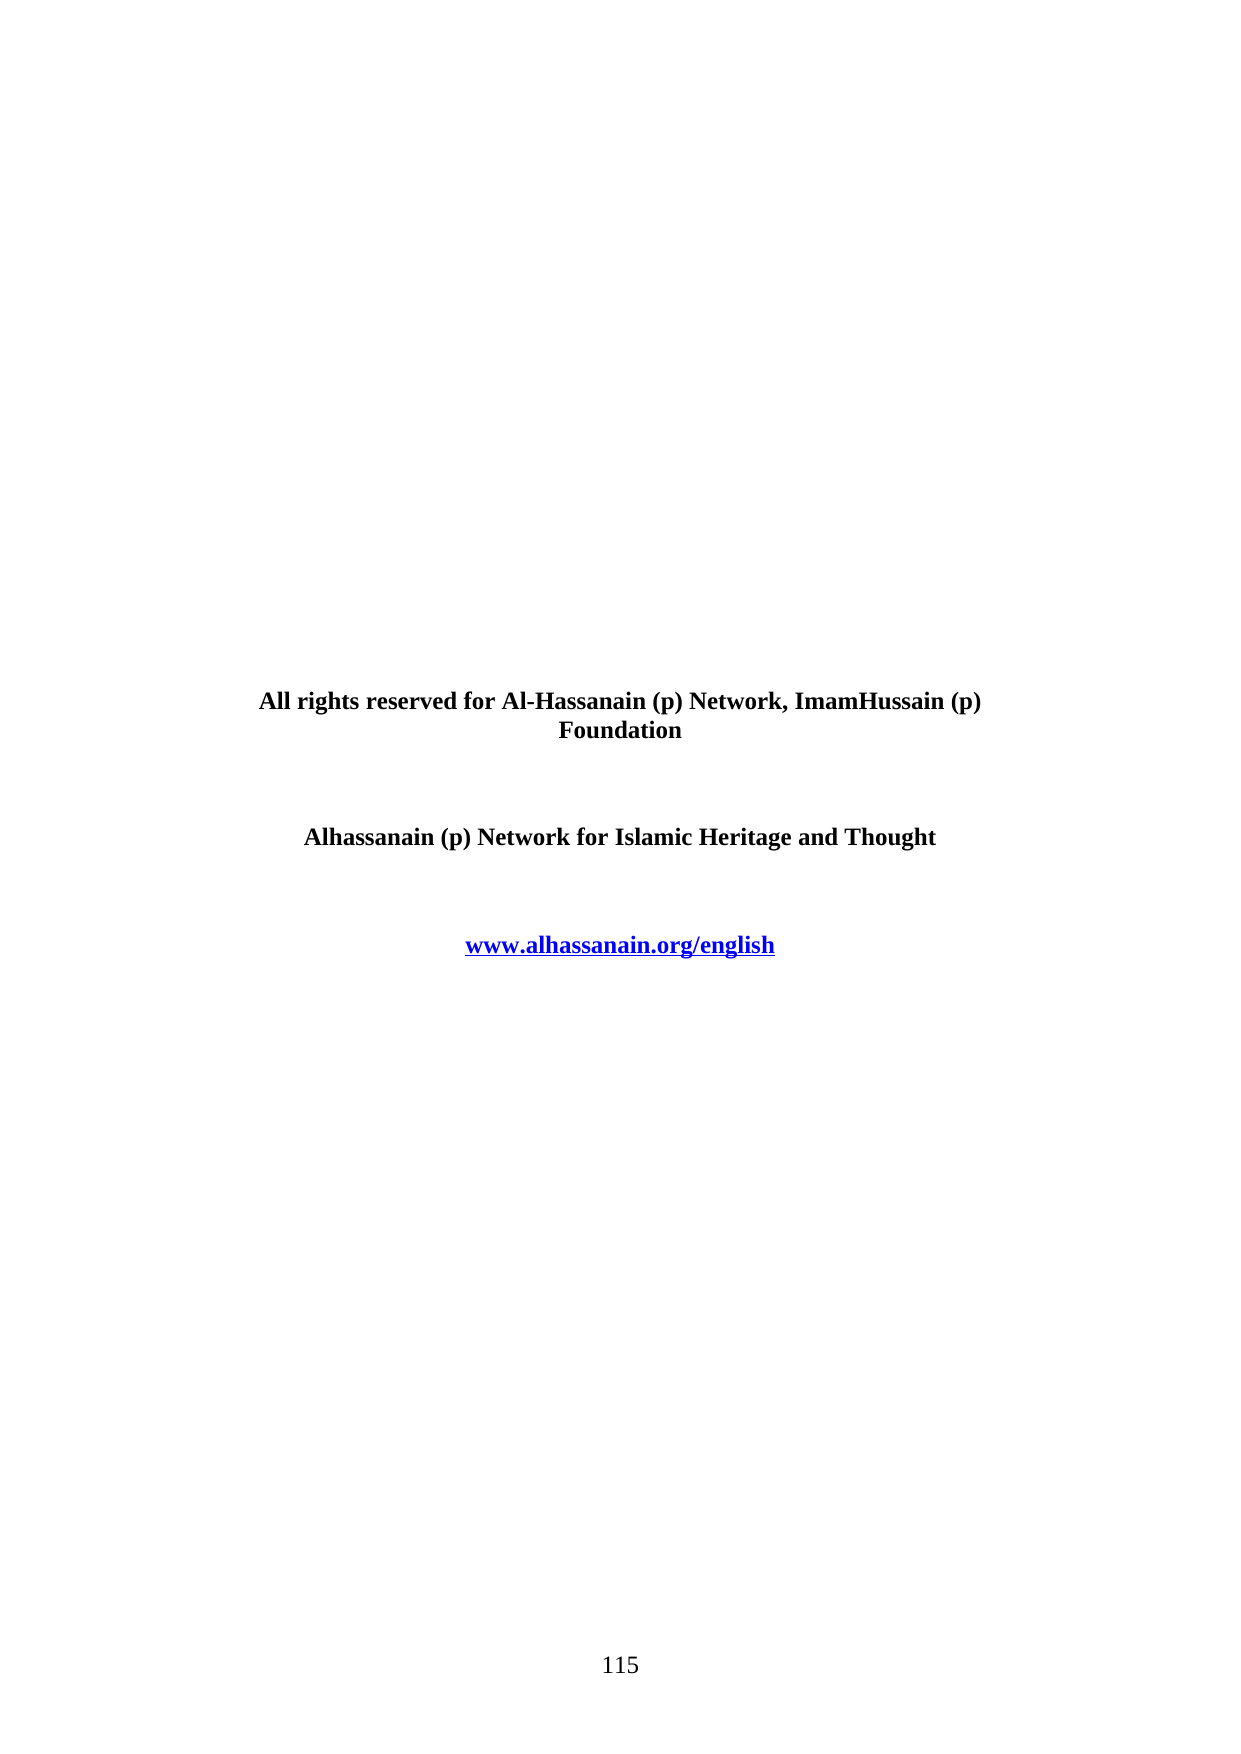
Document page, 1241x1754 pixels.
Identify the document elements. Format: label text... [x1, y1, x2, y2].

text www.alhassanain.org/english [236, 930, 1004, 958]
text Alhassanain (p) Network for Islamic Heritage and Thought [236, 822, 1004, 851]
text All rights reserved for Al-Hassanain (p) Network, ImamHussain (p) Foundation [236, 686, 1004, 743]
